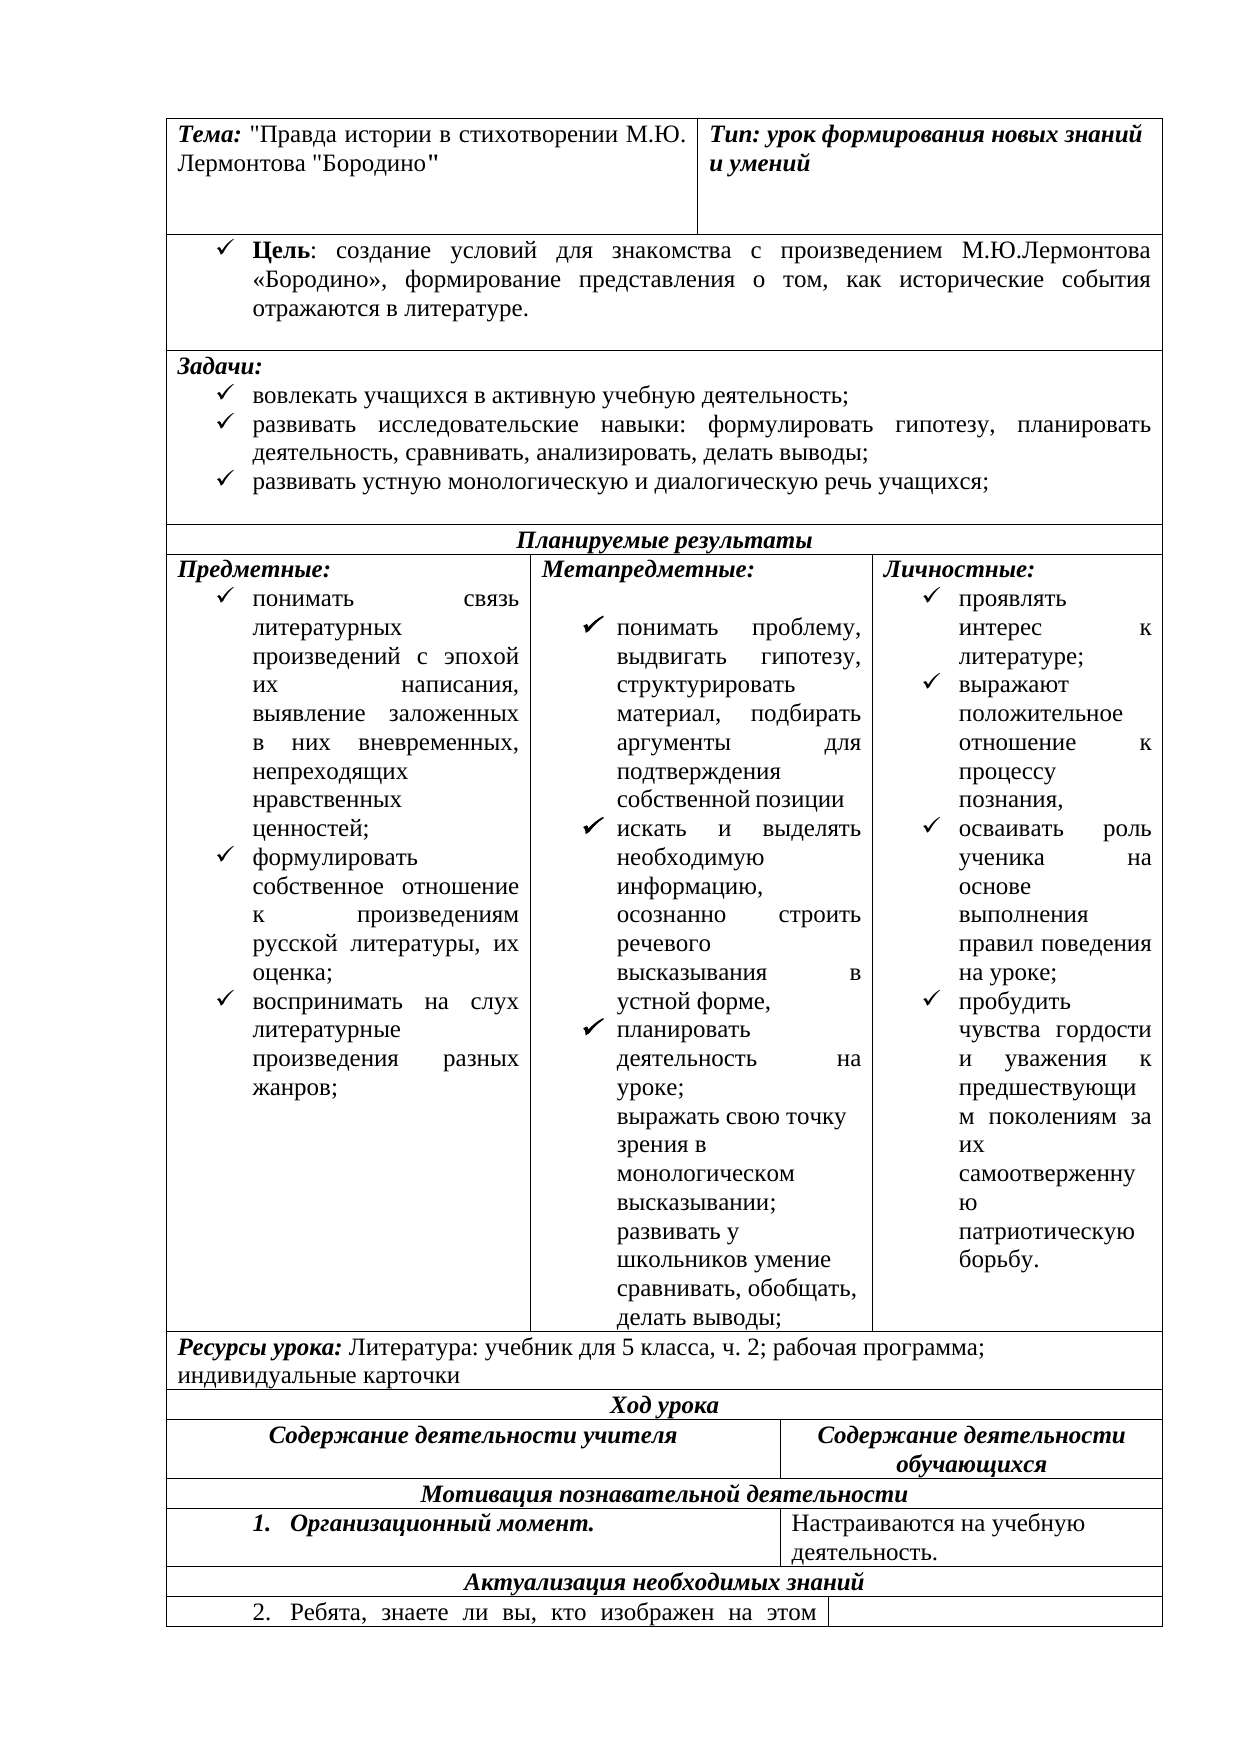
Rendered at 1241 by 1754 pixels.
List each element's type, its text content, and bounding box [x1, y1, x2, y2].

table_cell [829, 1597, 1162, 1626]
table_header Тема: "Правда истории в стихотворении М.Ю. Лермонтова "Бородино" [167, 119, 697, 234]
table_cell Содержание деятельности учителя [167, 1420, 780, 1478]
table_cell Ход урока [167, 1390, 1162, 1419]
table_cell Цель: создание условий для знакомства с произведением М.Ю.Лермонтова «Бородино», формирование представления о том, как исторические события отражаются в литературе. [167, 235, 1162, 350]
table_cell Задачи: вовлекать учащихся в активную учебную деятельность; развивать исследовательские навыки: формулировать гипотезу, планировать деятельность, сравнивать, анализировать, делать выводы; развивать устную монологическую и диалогическую речь учащихся; [167, 351, 1162, 524]
table_cell Предметные: понимать связь литературных произведений с эпохой их написания, выявление заложенных в них вневременных, непреходящих нравственных ценностей; формулировать собственное отношение к произведениям русской литературы, их оценка; воспринимать на слух литературные произведения разных жанров; [167, 555, 530, 1331]
table_cell Планируемые результаты [167, 525, 1162, 553]
table_cell Настраиваются на учебную деятельность. [781, 1509, 1162, 1566]
table_cell Метапредметные: понимать проблему, выдвигать гипотезу, структурировать материал, подбирать аргументы для подтверждения собственной позиции искать и выделять необходимую информацию, осознанно строить речевого высказывания в устной форме, планировать деятельность на уроке; выражать свою точку зрения в монологическом высказывании; развивать у школьников умение сравнивать, обобщать, делать выводы; [531, 555, 872, 1331]
table_cell Организационный момент. [167, 1509, 780, 1566]
table_cell Актуализация необходимых знаний [167, 1567, 1162, 1596]
table_cell Содержание деятельности обучающихся [781, 1420, 1162, 1478]
table_header Тип: урок формирования новых знаний и умений [698, 119, 1162, 234]
table_cell Ресурсы урока: Литература: учебник для 5 класса, ч. 2; рабочая программа; индивидуальные карточки [167, 1332, 1162, 1389]
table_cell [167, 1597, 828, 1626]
table_cell Мотивация познавательной деятельности [167, 1479, 1162, 1507]
table_cell Личностные: проявлять интерес к литературе; выражают положительное отношение к процессу познания, осваивать роль ученика на основе выполнения правил поведения на уроке; пробудить чувства гордости и уважения к предшествующим поколениям за их самоотверженную патриотическую борьбу. [873, 555, 1162, 1331]
